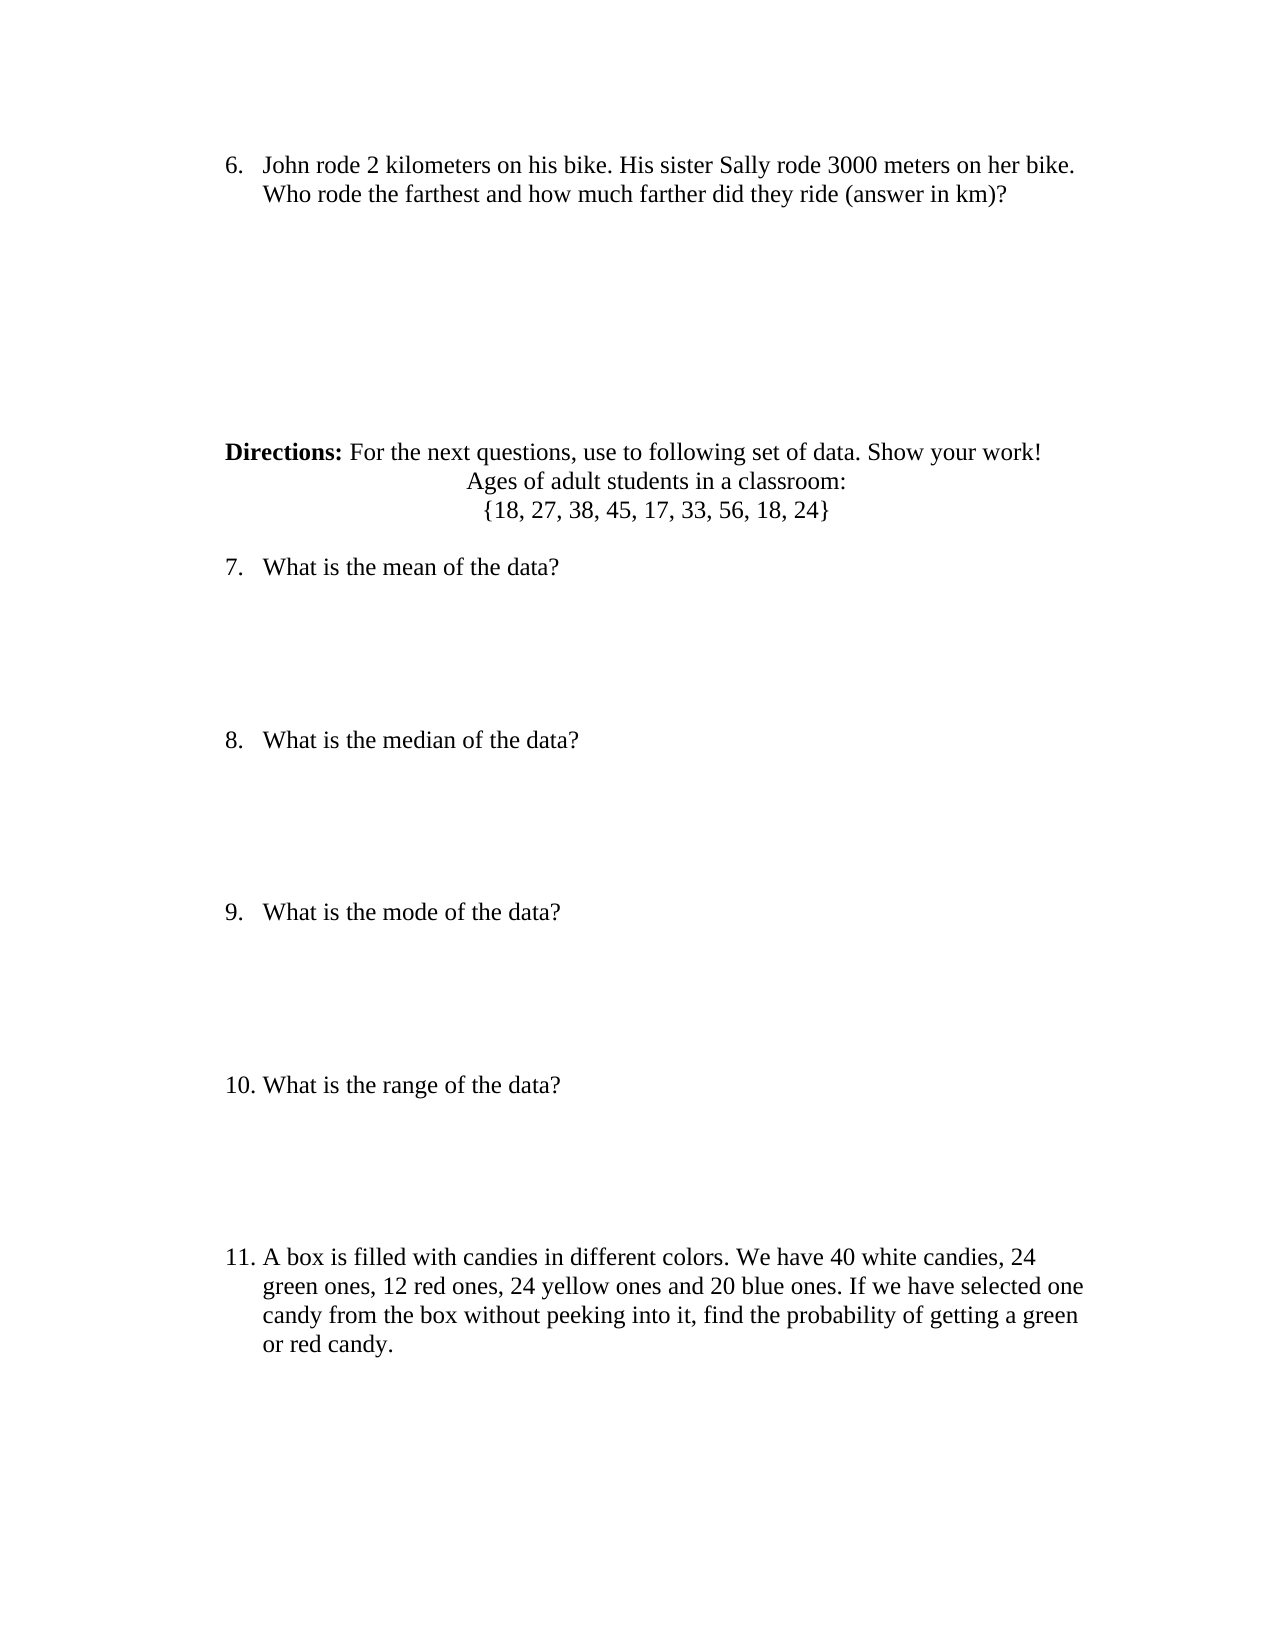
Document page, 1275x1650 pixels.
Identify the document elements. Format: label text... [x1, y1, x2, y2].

list What is the median of the data? [225, 725, 1087, 754]
text {18, 27, 38, 45, 17, 33, 56, 18, 24} [225, 495, 1087, 524]
list John rode 2 kilometers on his bike. His sister Sally rode 3000 meters on her bike. Who rode the farthest and how much farther did they ride (answer in km)? [225, 150, 1087, 207]
text Ages of adult students in a classroom: [225, 466, 1087, 495]
list What is the mean of the data? [225, 552, 1087, 581]
list What is the range of the data? [225, 1070, 1087, 1099]
text Directions: For the next questions, use to following set of data. Show your work! [225, 437, 1087, 466]
list What is the mode of the data? [225, 897, 1087, 926]
list A box is filled with candies in different colors. We have 40 white candies, 24 green ones, 12 red ones, 24 yellow ones and 20 blue ones. If we have selected one candy from the box without peeking into it, find the probability of getting a green or red candy. [225, 1242, 1087, 1357]
